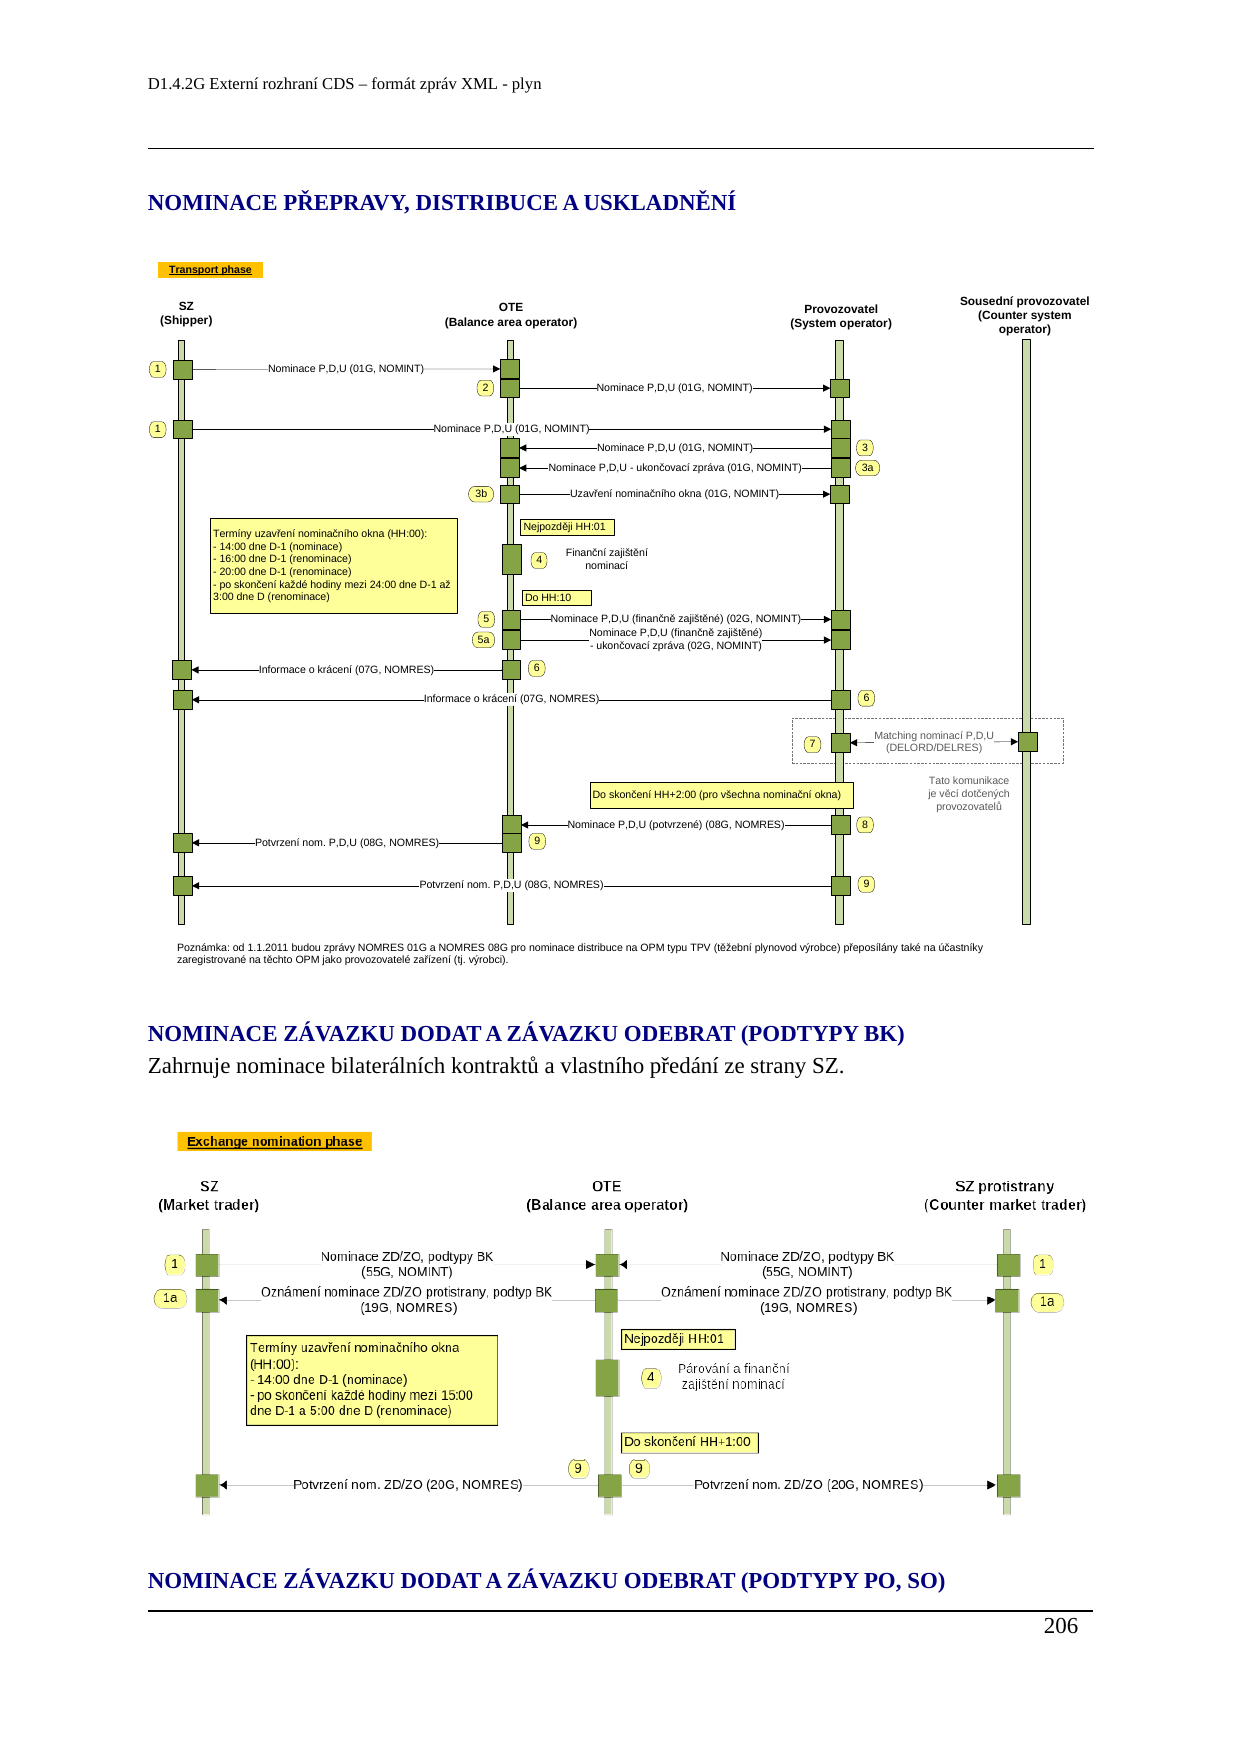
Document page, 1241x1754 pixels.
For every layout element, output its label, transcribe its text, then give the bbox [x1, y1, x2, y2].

subtitle Nominace závazku dodat a závazku odebrat (podtypy BK) [148, 1020, 1092, 1046]
text Zahrnuje nominace bilaterálních kontraktů a vlastního předání ze strany SZ. [148, 1052, 1092, 1079]
subtitle Nominace přepravy, distribuce a uskladnění [148, 189, 1092, 215]
subtitle Nominace závazku dodat a závazku odebrat (podtypy PO, SO) [148, 1567, 1092, 1594]
